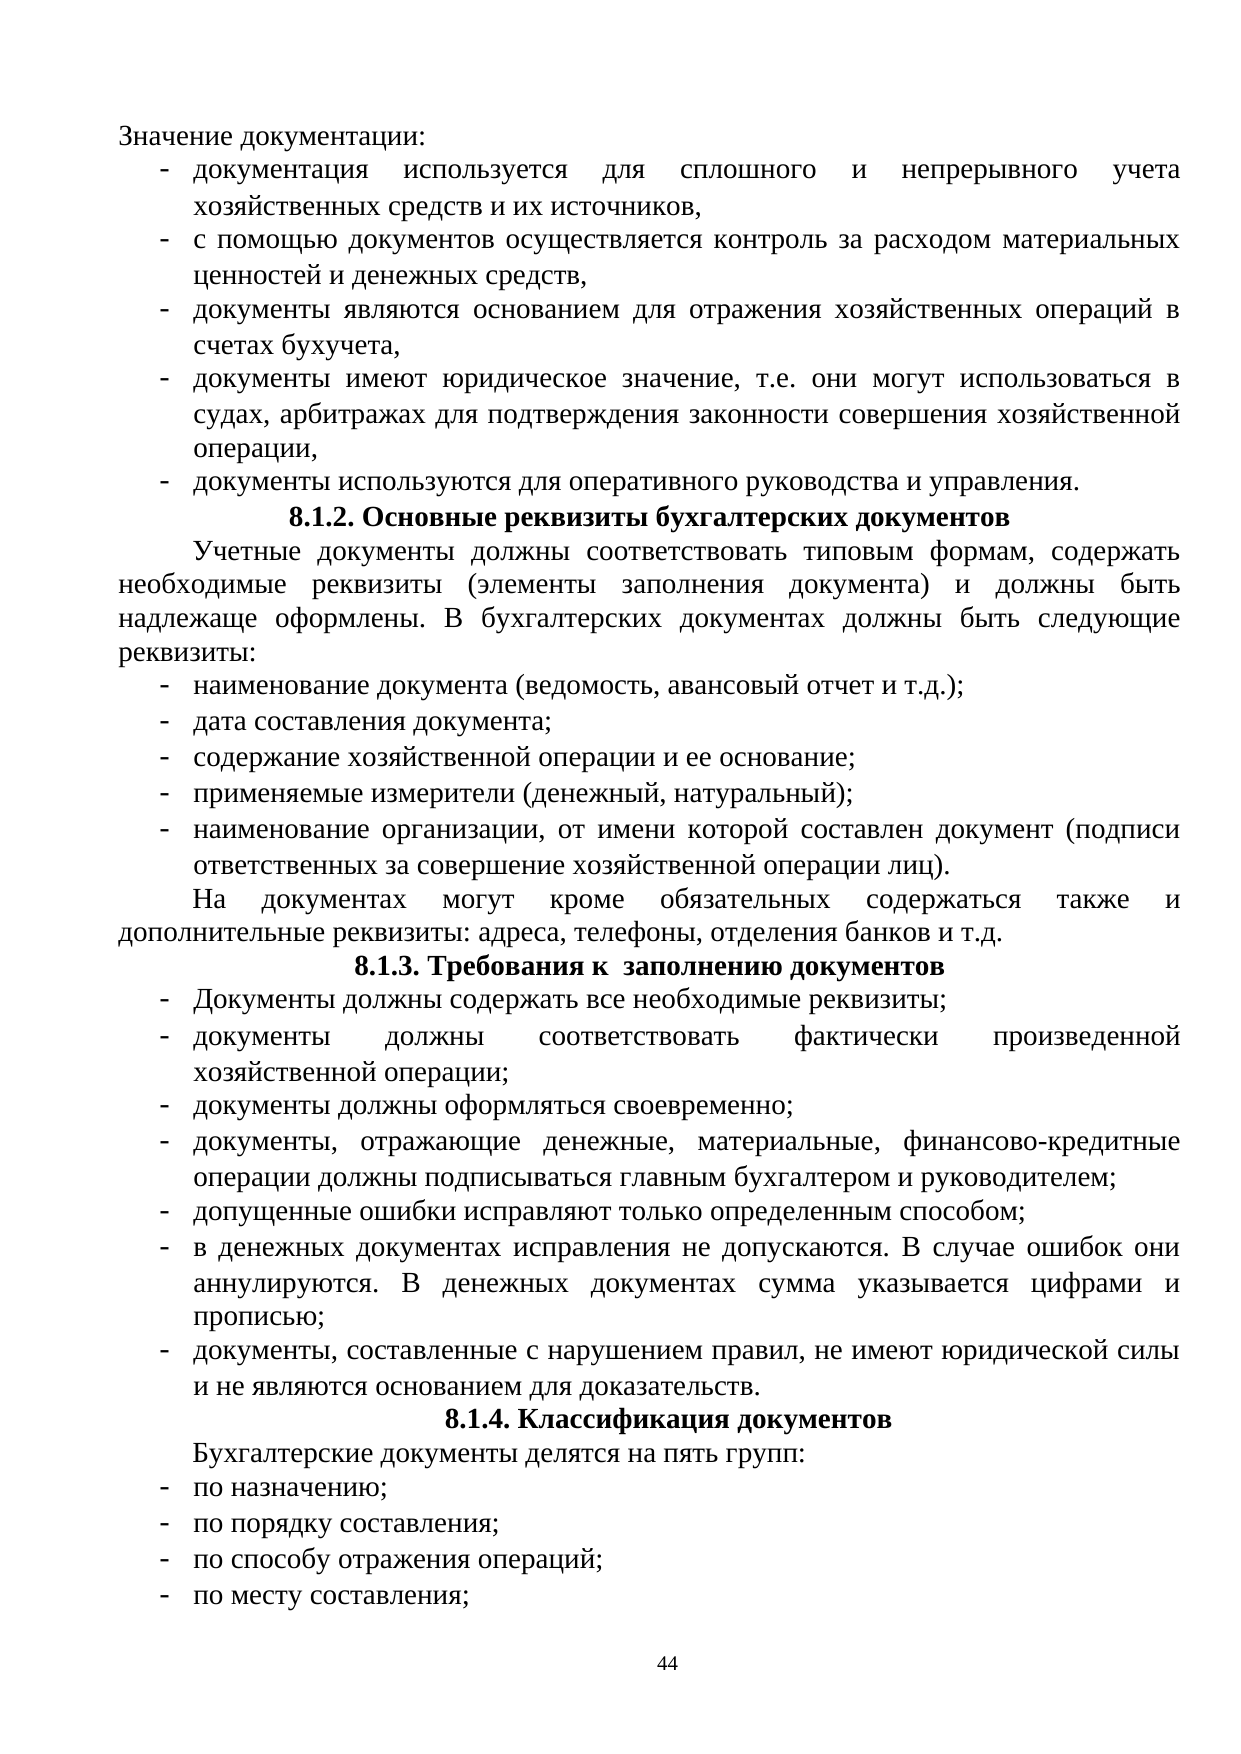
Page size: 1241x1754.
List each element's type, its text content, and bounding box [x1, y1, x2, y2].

list содержание хозяйственной операции и ее основание; [156, 739, 1181, 775]
list наименование организации, от имени которой составлен документ (подписи ответственных за совершение хозяйственной операции лиц). [156, 811, 1181, 881]
text Бухгалтерские документы делятся на пять групп: [118, 1435, 1181, 1469]
text На документах могут кроме обязательных содержаться также и дополнительные реквизиты: адреса, телефоны, отделения банков и т.д. [118, 881, 1181, 948]
text 8.1.2. Основные реквизиты бухгалтерских документов [118, 499, 1181, 533]
list наименование документа (ведомость, авансовый отчет и т.д.); [156, 667, 1181, 703]
list по назначению; [156, 1469, 1181, 1505]
list документы являются основанием для отражения хозяйственных операций в счетах бухучета, [156, 291, 1181, 360]
list документы используются для оперативного руководства и управления. [156, 463, 1181, 499]
list документы должны оформляться своевременно; [156, 1087, 1181, 1123]
text 8.1.3. Требования к заполнению документов [118, 948, 1181, 982]
list документация используется для сплошного и непрерывного учета хозяйственных средств и их источников, [156, 152, 1181, 221]
list по порядку составления; [156, 1505, 1181, 1541]
list Документы должны содержать все необходимые реквизиты; [156, 982, 1181, 1018]
list с помощью документов осуществляется контроль за расходом материальных ценностей и денежных средств, [156, 221, 1181, 291]
list документы, составленные с нарушением правил, не имеют юридической силы и не являются основанием для доказательств. [156, 1332, 1181, 1402]
text Учетные документы должны соответствовать типовым формам, содержать необходимые реквизиты (элементы заполнения документа) и должны быть надлежаще оформлены. В бухгалтерских документах должны быть следующие реквизиты: [118, 533, 1181, 667]
text Значение документации: [118, 118, 1181, 152]
text 8.1.4. Классификация документов [62, 1402, 1181, 1435]
list допущенные ошибки исправляют только определенным способом; [156, 1193, 1181, 1229]
list по способу отражения операций; [156, 1541, 1181, 1577]
list применяемые измерители (денежный, натуральный); [156, 775, 1181, 811]
list документы, отражающие денежные, материальные, финансово-кредитные операции должны подписываться главным бухгалтером и руководителем; [156, 1123, 1181, 1193]
list документы имеют юридическое значение, т.е. они могут использоваться в судах, арбитражах для подтверждения законности совершения хозяйственной операции, [156, 360, 1181, 463]
list дата составления документа; [156, 703, 1181, 739]
list по месту составления; [156, 1577, 1181, 1613]
list документы должны соответствовать фактически произведенной хозяйственной операции; [156, 1018, 1181, 1087]
list в денежных документах исправления не допускаются. В случае ошибок они аннулируются. В денежных документах сумма указывается цифрами и прописью; [156, 1229, 1181, 1332]
